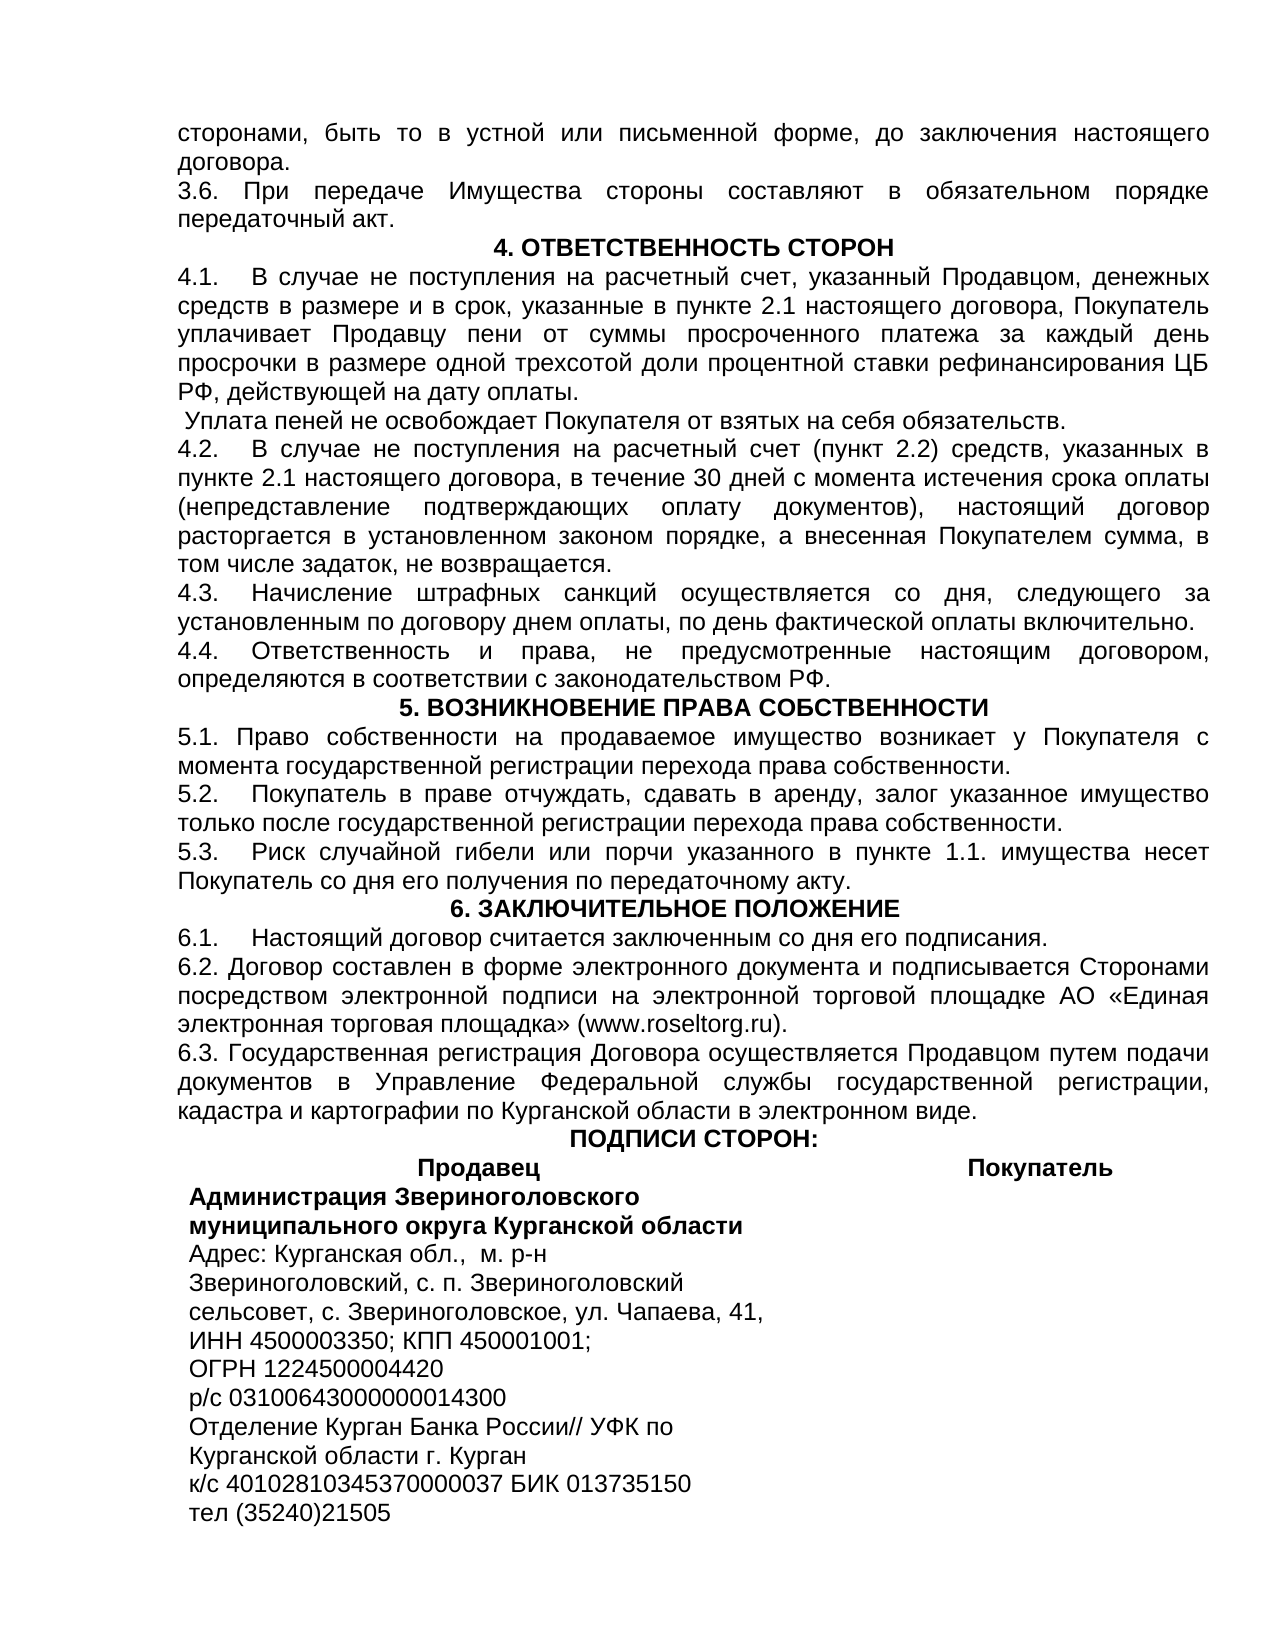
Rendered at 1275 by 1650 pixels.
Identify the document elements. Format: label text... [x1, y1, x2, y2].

text ПОДПИСИ СТОРОН: [177, 1124, 1211, 1153]
text 5.1. Право собственности на продаваемое имущество возникает у Покупателя с момента государственной регистрации перехода права собственности. [177, 722, 1211, 779]
text 5.3. Риск случайной гибели или порчи указанного в пункте 1.1. имущества несет Покупатель со дня его получения по передаточному акту. [177, 837, 1211, 894]
text 6. ЗАКЛЮЧИТЕЛЬНОЕ ПОЛОЖЕНИЕ [140, 894, 1211, 923]
text 4.3. Начисление штрафных санкций осуществляется со дня, следующего за установленным по договору днем оплаты, по день фактической оплаты включительно. [177, 578, 1211, 636]
text 6.2. Договор составлен в форме электронного документа и подписывается Сторонами посредством электронной подписи на электронной торговой площадке АО «Единая электронная торговая площадка» (www.roseltorg.ru). [177, 952, 1211, 1038]
text 4.1. В случае не поступления на расчетный счет, указанный Продавцом, денежных средств в размере и в срок, указанные в пункте 2.1 настоящего договора, Покупатель уплачивает Продавцу пени от суммы просроченного платежа за каждый день просрочки в размере одной трехсотой доли процентной ставки рефинансирования ЦБ РФ, действующей на дату оплаты. [177, 262, 1211, 406]
text 6.1. Настоящий договор считается заключенным со дня его подписания. [177, 923, 1211, 952]
text 4. ОТВЕТСТВЕННОСТЬ СТОРОН [177, 233, 1211, 262]
text Уплата пеней не освобождает Покупателя от взятых на себя обязательств. [177, 406, 1211, 434]
text 3.6. При передаче Имущества стороны составляют в обязательном порядке передаточный акт. [177, 176, 1211, 233]
text 5.2. Покупатель в праве отчуждать, сдавать в аренду, залог указанное имущество только после государственной регистрации перехода права собственности. [177, 779, 1211, 837]
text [177, 118, 1211, 176]
table_header Покупатель [753, 1153, 1240, 1527]
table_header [177, 1153, 753, 1527]
text 6.3. Государственная регистрация Договора осуществляется Продавцом путем подачи документов в Управление Федеральной службы государственной регистрации, кадастра и картографии по Курганской области в электронном виде. [177, 1038, 1211, 1124]
text 4.2. В случае не поступления на расчетный счет (пункт 2.2) средств, указанных в пункте 2.1 настоящего договора, в течение 30 дней с момента истечения срока оплаты (непредставление подтверждающих оплату документов), настоящий договор расторгается в установленном законом порядке, а внесенная Покупателем сумма, в том числе задаток, не возвращается. [177, 434, 1211, 578]
text 4.4. Ответственность и права, не предусмотренные настоящим договором, определяются в соответствии с законодательством РФ. [177, 636, 1211, 693]
text 5. ВОЗНИКНОВЕНИЕ ПРАВА СОБСТВЕННОСТИ [177, 693, 1211, 722]
